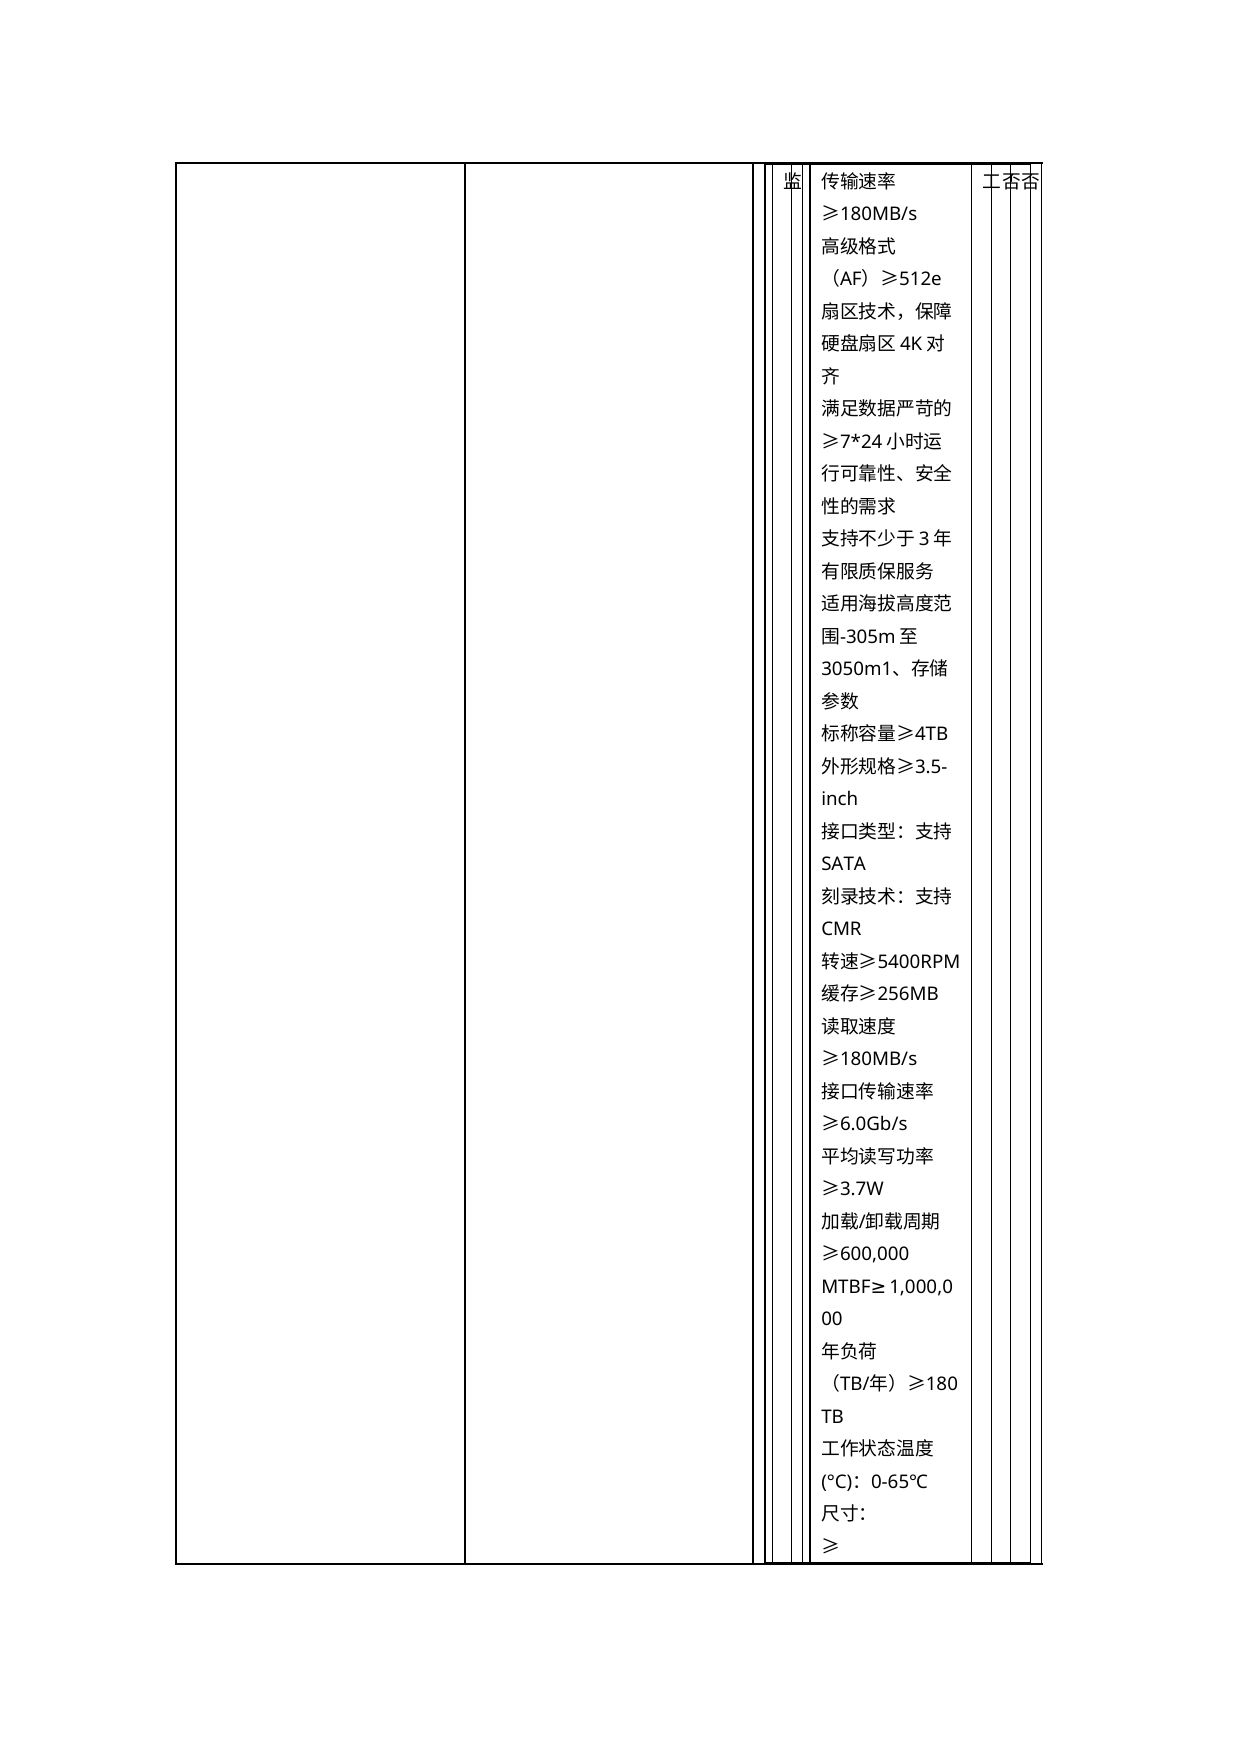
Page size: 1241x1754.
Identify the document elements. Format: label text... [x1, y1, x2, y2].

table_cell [1011, 165, 1030, 1562]
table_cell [803, 165, 809, 1562]
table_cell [766, 165, 772, 1562]
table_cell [811, 165, 971, 1562]
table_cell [992, 165, 1010, 1562]
table_cell 1 [177, 164, 464, 1563]
table_cell [466, 164, 752, 1563]
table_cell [792, 165, 802, 1562]
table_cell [1031, 164, 1041, 1563]
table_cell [972, 165, 991, 1562]
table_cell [773, 165, 791, 1562]
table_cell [754, 164, 764, 1563]
